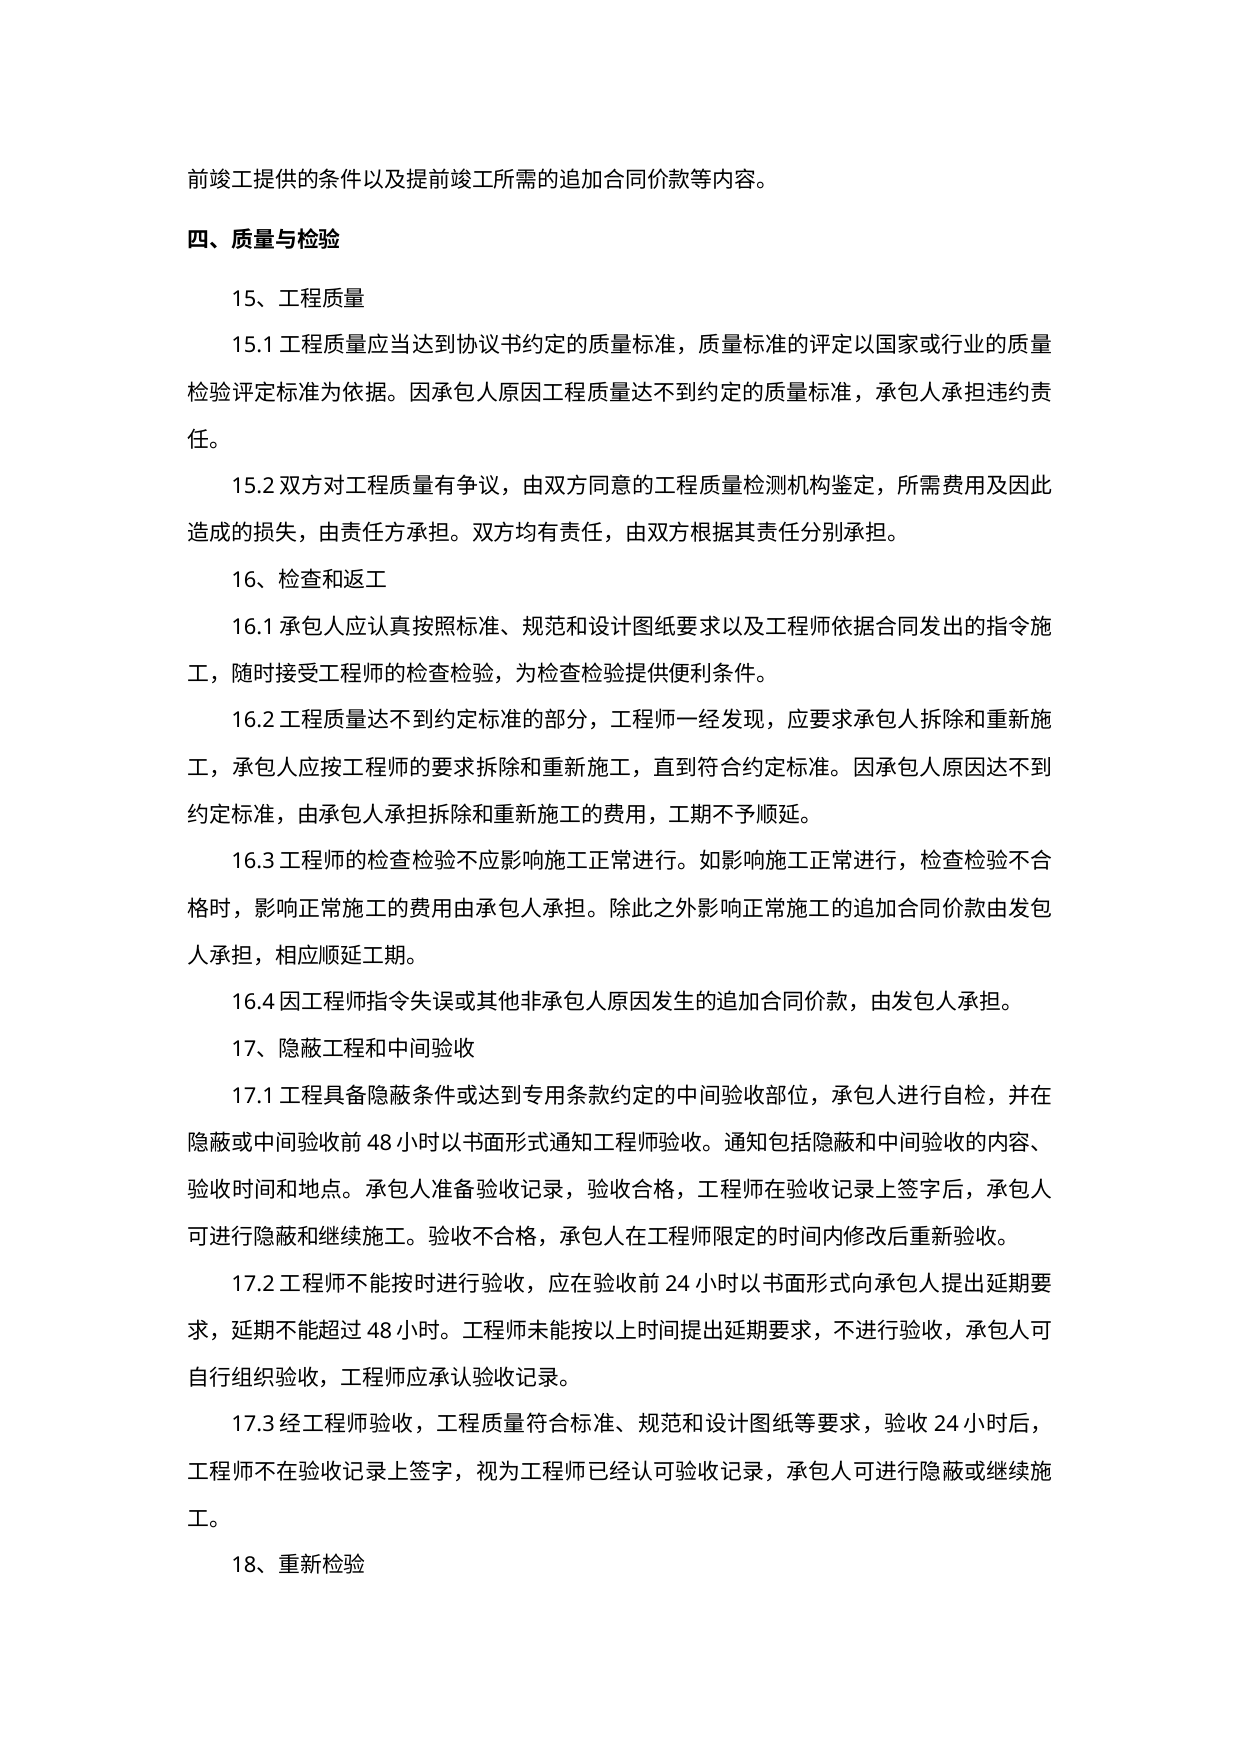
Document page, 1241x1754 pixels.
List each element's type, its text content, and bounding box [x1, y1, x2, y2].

text 16.3工程师的检查检验不应影响施工正常进行。如影响施工正常进行，检查检验不合格时，影响正常施工的费用由承包人承担。除此之外影响正常施工的追加合同价款由发包人承担，相应顺延工期。 [187, 843, 1053, 970]
text 四、质量与检验 [187, 221, 1053, 254]
text 15、工程质量 [187, 280, 1053, 313]
text 15.2双方对工程质量有争议，由双方同意的工程质量检测机构鉴定，所需费用及因此造成的损失，由责任方承担。双方均有责任，由双方根据其责任分别承担。 [187, 468, 1053, 547]
text 15.1工程质量应当达到协议书约定的质量标准，质量标准的评定以国家或行业的质量检验评定标准为依据。因承包人原因工程质量达不到约定的质量标准，承包人承担违约责任。 [187, 327, 1053, 454]
text 17、隐蔽工程和中间验收 [187, 1031, 1053, 1063]
text 18、重新检验 [187, 1547, 1053, 1579]
text 17.2工程师不能按时进行验收，应在验收前24小时以书面形式向承包人提出延期要求，延期不能超过48小时。工程师未能按以上时间提出延期要求，不进行验收，承包人可自行组织验收，工程师应承认验收记录。 [187, 1265, 1053, 1392]
text 17.3经工程师验收，工程质量符合标准、规范和设计图纸等要求，验收24小时后，工程师不在验收记录上签字，视为工程师已经认可验收记录，承包人可进行隐蔽或继续施工。 [187, 1406, 1053, 1533]
text 16、检查和返工 [187, 562, 1053, 594]
text 16.4因工程师指令失误或其他非承包人原因发生的追加合同价款，由发包人承担。 [187, 984, 1053, 1016]
text 17.1工程具备隐蔽条件或达到专用条款约定的中间验收部位，承包人进行自检，并在隐蔽或中间验收前48小时以书面形式通知工程师验收。通知包括隐蔽和中间验收的内容、验收时间和地点。承包人准备验收记录，验收合格，工程师在验收记录上签字后，承包人可进行隐蔽和继续施工。验收不合格，承包人在工程师限定的时间内修改后重新验收。 [187, 1077, 1053, 1251]
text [187, 162, 1053, 194]
text 16.1承包人应认真按照标准、规范和设计图纸要求以及工程师依据合同发出的指令施工，随时接受工程师的检查检验，为检查检验提供便利条件。 [187, 608, 1053, 688]
text 16.2工程质量达不到约定标准的部分，工程师一经发现，应要求承包人拆除和重新施工，承包人应按工程师的要求拆除和重新施工，直到符合约定标准。因承包人原因达不到约定标准，由承包人承担拆除和重新施工的费用，工期不予顺延。 [187, 702, 1053, 829]
